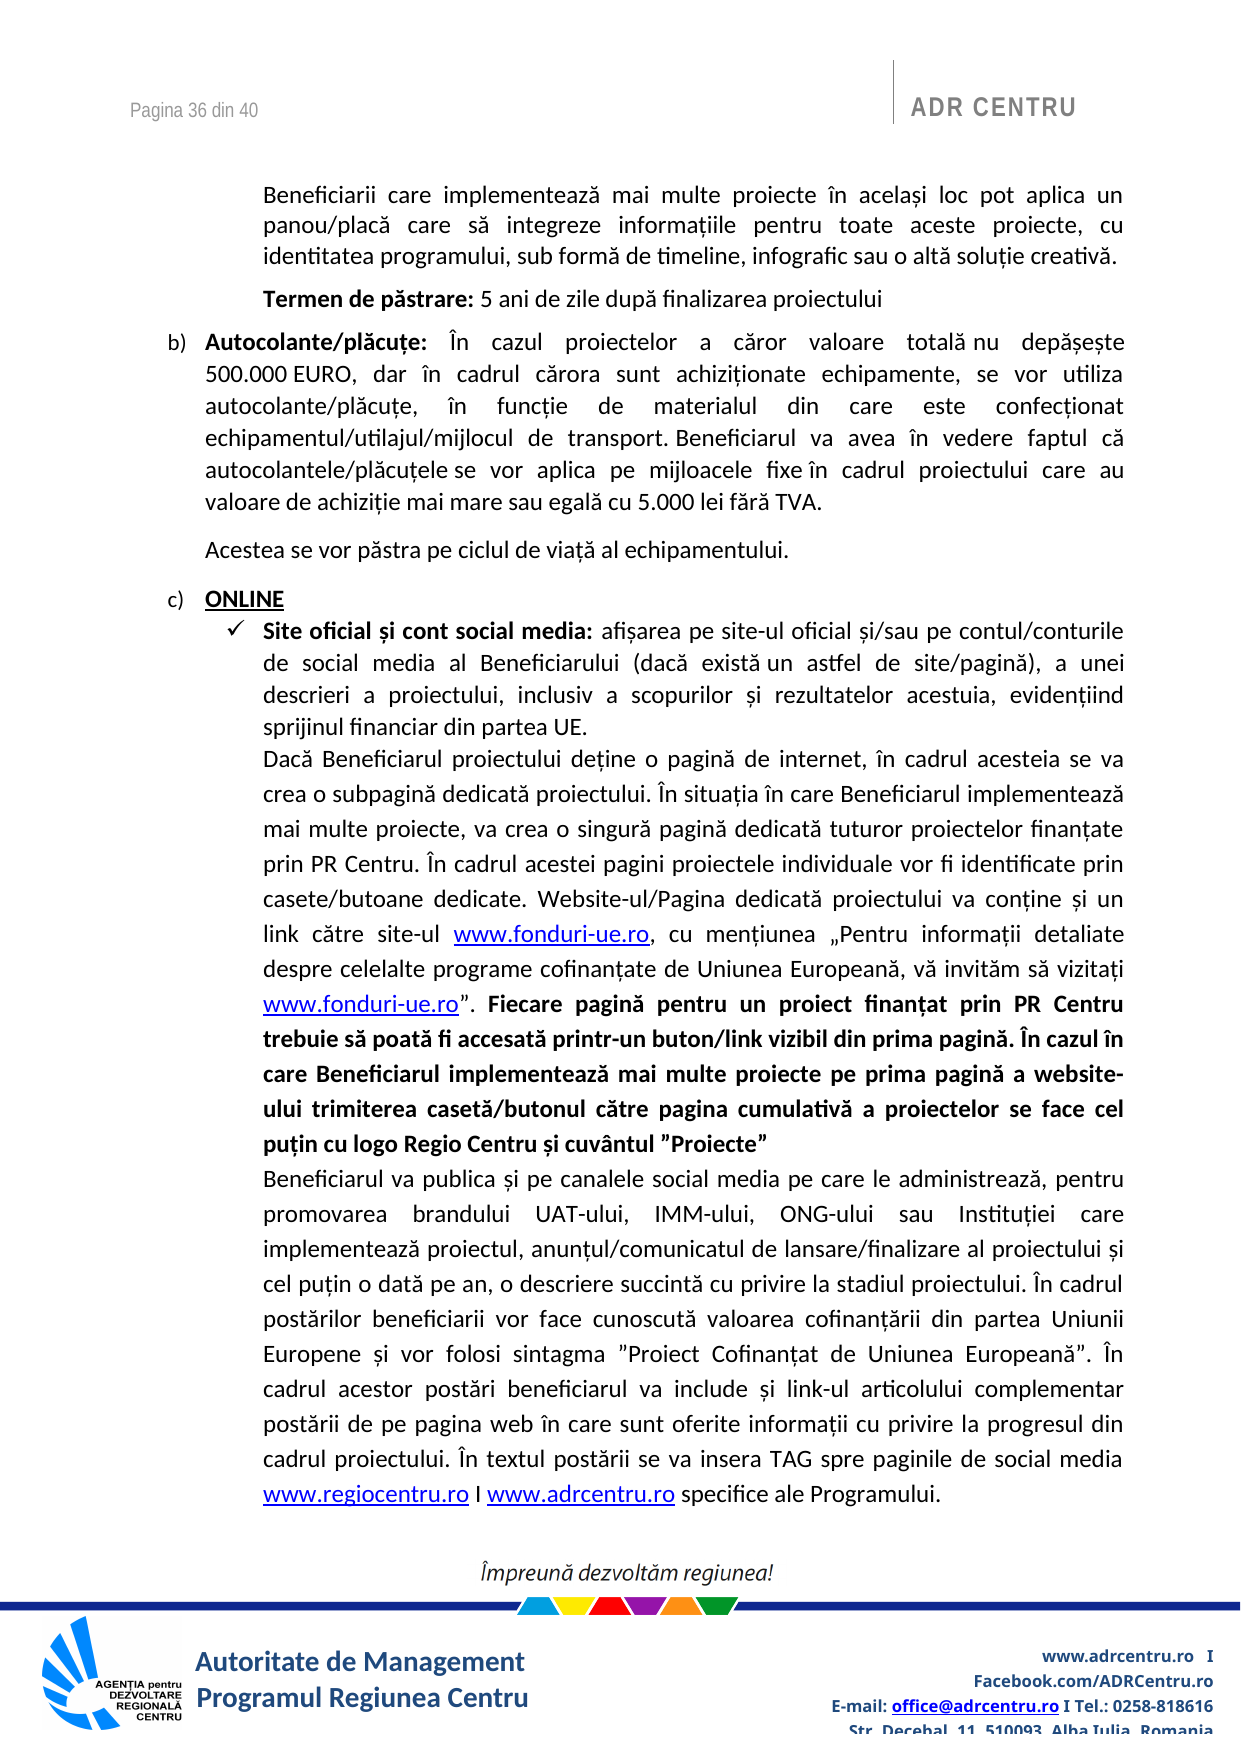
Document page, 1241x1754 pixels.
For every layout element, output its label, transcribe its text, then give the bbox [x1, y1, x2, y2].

list Site oficial și cont social media: afișarea pe site-ul oficial și/sau pe contul/conturile de social media al Beneficiarului (dacă există un astfel de site/pagină), a unei descrieri a proiectului, inclusiv a scopurilor și rezultatelor acestuia, evidențiind sprijinul financiar din partea UE. [225, 615, 1125, 741]
picture [0, 1597, 526, 1615]
picture [467, 1559, 786, 1586]
list Autocolante/plăcuțe: În cazul proiectelor a căror valoare totală nu depășește 500.000 EURO, dar în cadrul cărora sunt achiziționate echipamente, se vor utiliza autocolante/plăcuțe, în funcție de materialul din care este confecționat echipamentul/utilajul/mijlocul de transport. Beneficiarul va avea în vedere faptul că autocolantele/plăcuțele se vor aplica pe mijloacele fixe în cadrul proiectului care au valoare de achiziție mai mare sau egală cu 5.000 lei fără TVA. [167, 326, 1125, 516]
text Acestea se vor păstra pe ciclul de viață al echipamentului. [205, 534, 1125, 565]
list Dacă Beneficiarul proiectului deține o pagină de internet, în cadrul acesteia se va crea o subpagină dedicată proiectului. În situația în care Beneficiarul implementează mai multe proiecte, va crea o singură pagină dedicată tuturor proiectelor finanțate prin PR Centru. În cadrul acestei pagini proiectele individuale vor fi identificate prin casete/butoane dedicate. Website-ul/Pagina dedicată proiectului va conține și un link către site-ul www.fonduri-ue.ro, cu mențiunea „Pentru informații detaliate despre celelalte programe cofinanțate de Uniunea Europeană, vă invităm să vizitați www.fonduri-ue.ro”. Fiecare pagină pentru un proiect finanțat prin PR Centru trebuie să poată fi accesată printr-un buton/link vizibil din prima pagină. În cazul în care Beneficiarul implementează mai multe proiecte pe prima pagină a website-ului trimiterea casetă/butonul către pagina cumulativă a proiectelor se face cel puțin cu logo Regio Centru și cuvântul ”Proiecte” [263, 743, 1125, 1158]
text Termen de păstrare: 5 ani de zile după finalizarea proiectului [263, 283, 1125, 313]
picture [42, 1616, 182, 1730]
list Beneficiarul va publica și pe canalele social media pe care le administrează, pentru promovarea brandului UAT-ului, IMM-ului, ONG-ului sau Instituției care implementează proiectul, anunțul/comunicatul de lansare/finalizare al proiectului și cel puțin o dată pe an, o descriere succintă cu privire la stadiul proiectului. În cadrul postărilor beneficiarii vor face cunoscută valoarea cofinanțării din partea Uniunii Europene și vor folosi sintagma ”Proiect Cofinanțat de Uniunea Europeană”. În cadrul acestor postări beneficiarul va include și link-ul articolului complementar postării de pe pagina web în care sunt oferite informații cu privire la progresul din cadrul proiectului. În textul postării se va insera TAG spre paginile de social media www.regiocentru.ro I www.adrcentru.ro specifice ale Programului. [263, 1163, 1125, 1508]
picture [550, 1597, 1241, 1615]
list ONLINE [167, 583, 1125, 613]
text Beneficiarii care implementează mai multe proiecte în același loc pot aplica un panou/placă care să integreze informațiile pentru toate aceste proiecte, cu identitatea programului, sub formă de timeline, infografic sau o altă soluție creativă. [263, 179, 1125, 270]
